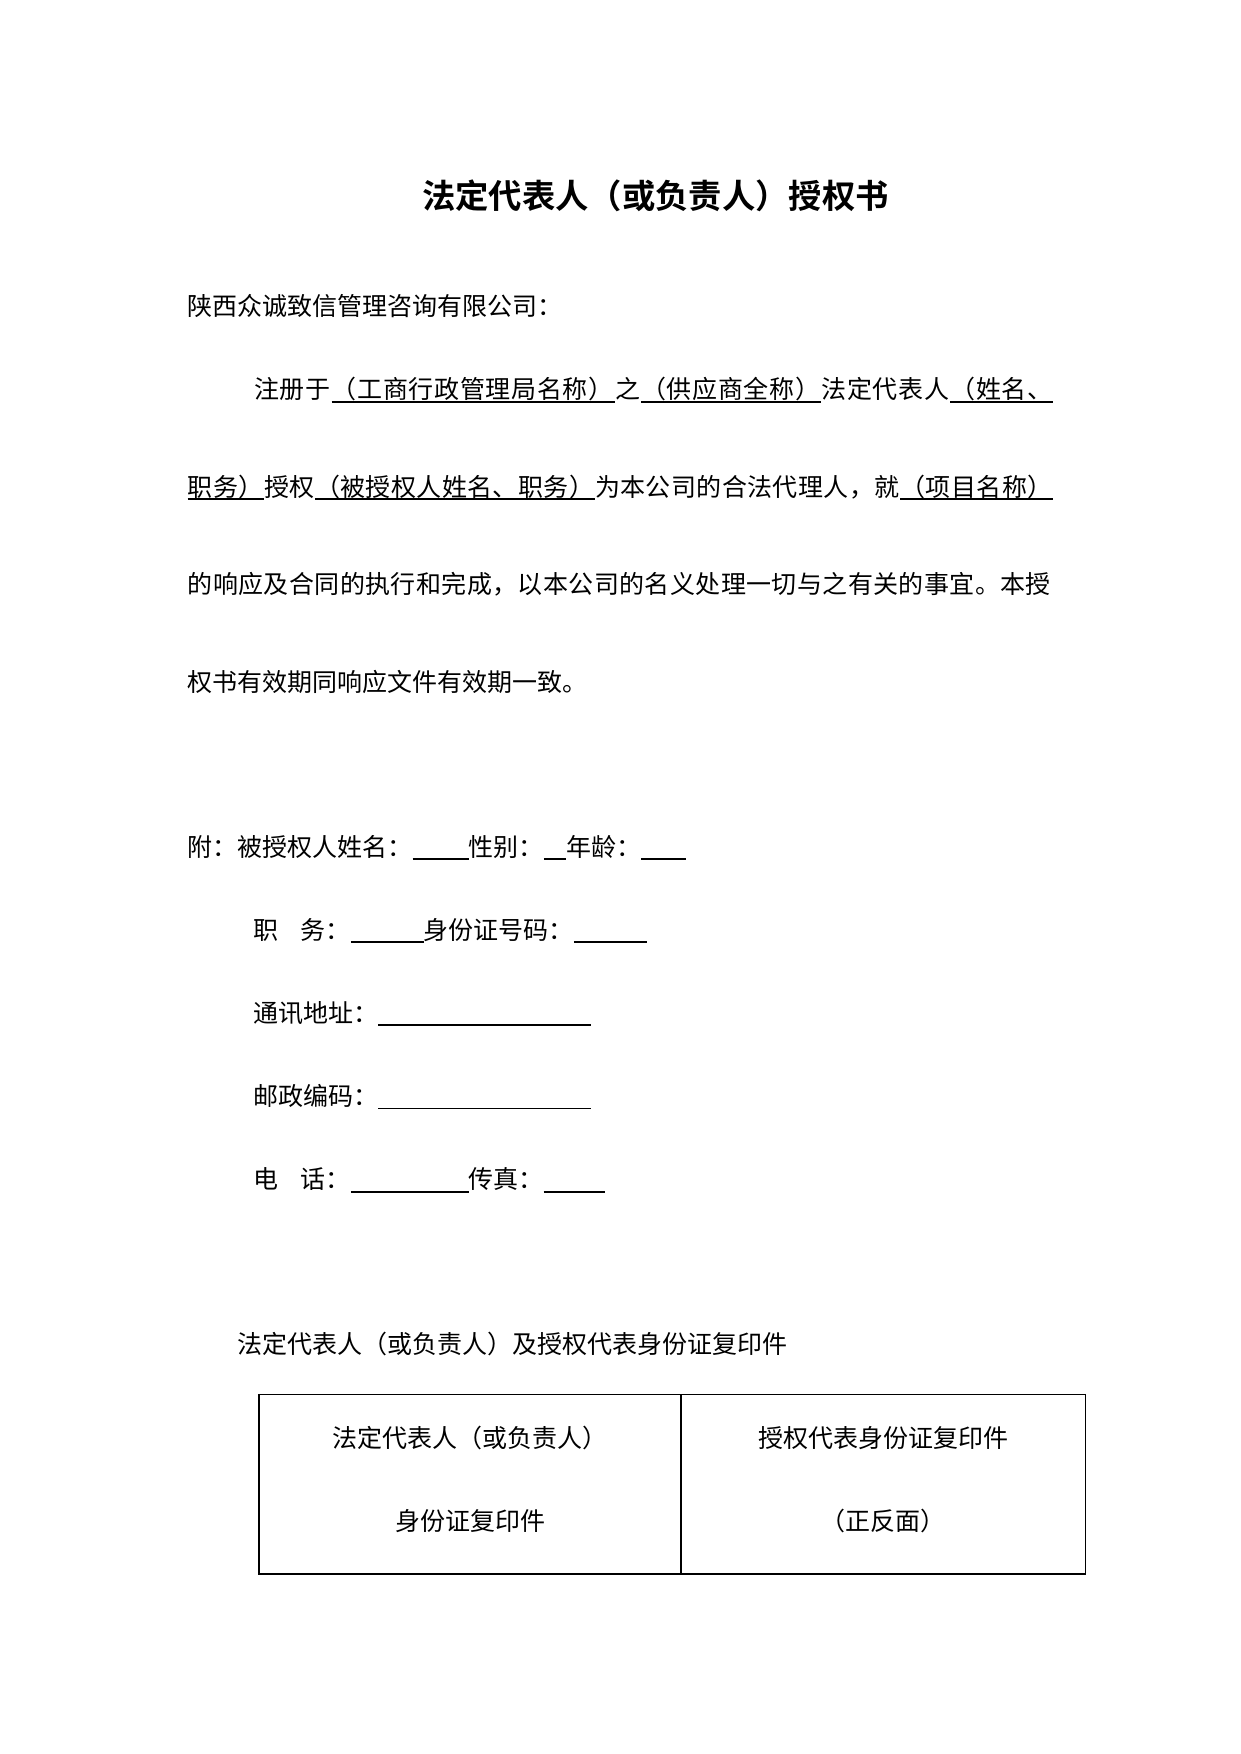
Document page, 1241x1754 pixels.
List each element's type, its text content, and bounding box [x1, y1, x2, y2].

text 注册于（工商行政管理局名称）之（供应商全称）法定代表人（姓名、职务）授权（被授权人姓名、职务）为本公司的合法代理人，就（项目名称）的响应及合同的执行和完成，以本公司的名义处理一切与之有关的事宜。本授权书有效期同响应文件有效期一致。 [187, 355, 1053, 713]
text 附：被授权人姓名： 性别： 年龄： [187, 813, 1053, 878]
text 职 务： 身份证号码： [187, 896, 1053, 961]
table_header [260, 1395, 680, 1573]
text 陕西众诚致信管理咨询有限公司： [187, 272, 1053, 337]
text 法定代表人（或负责人）授权书 [187, 162, 1053, 227]
text 通讯地址： [187, 979, 1053, 1044]
text 法定代表人（或负责人）及授权代表身份证复印件 [187, 1311, 1053, 1376]
text 邮政编码： [187, 1062, 1053, 1127]
table_header 授权代表身份证复印件 （正反面） [682, 1395, 1085, 1573]
text 电 话： 传真： [187, 1145, 1053, 1210]
